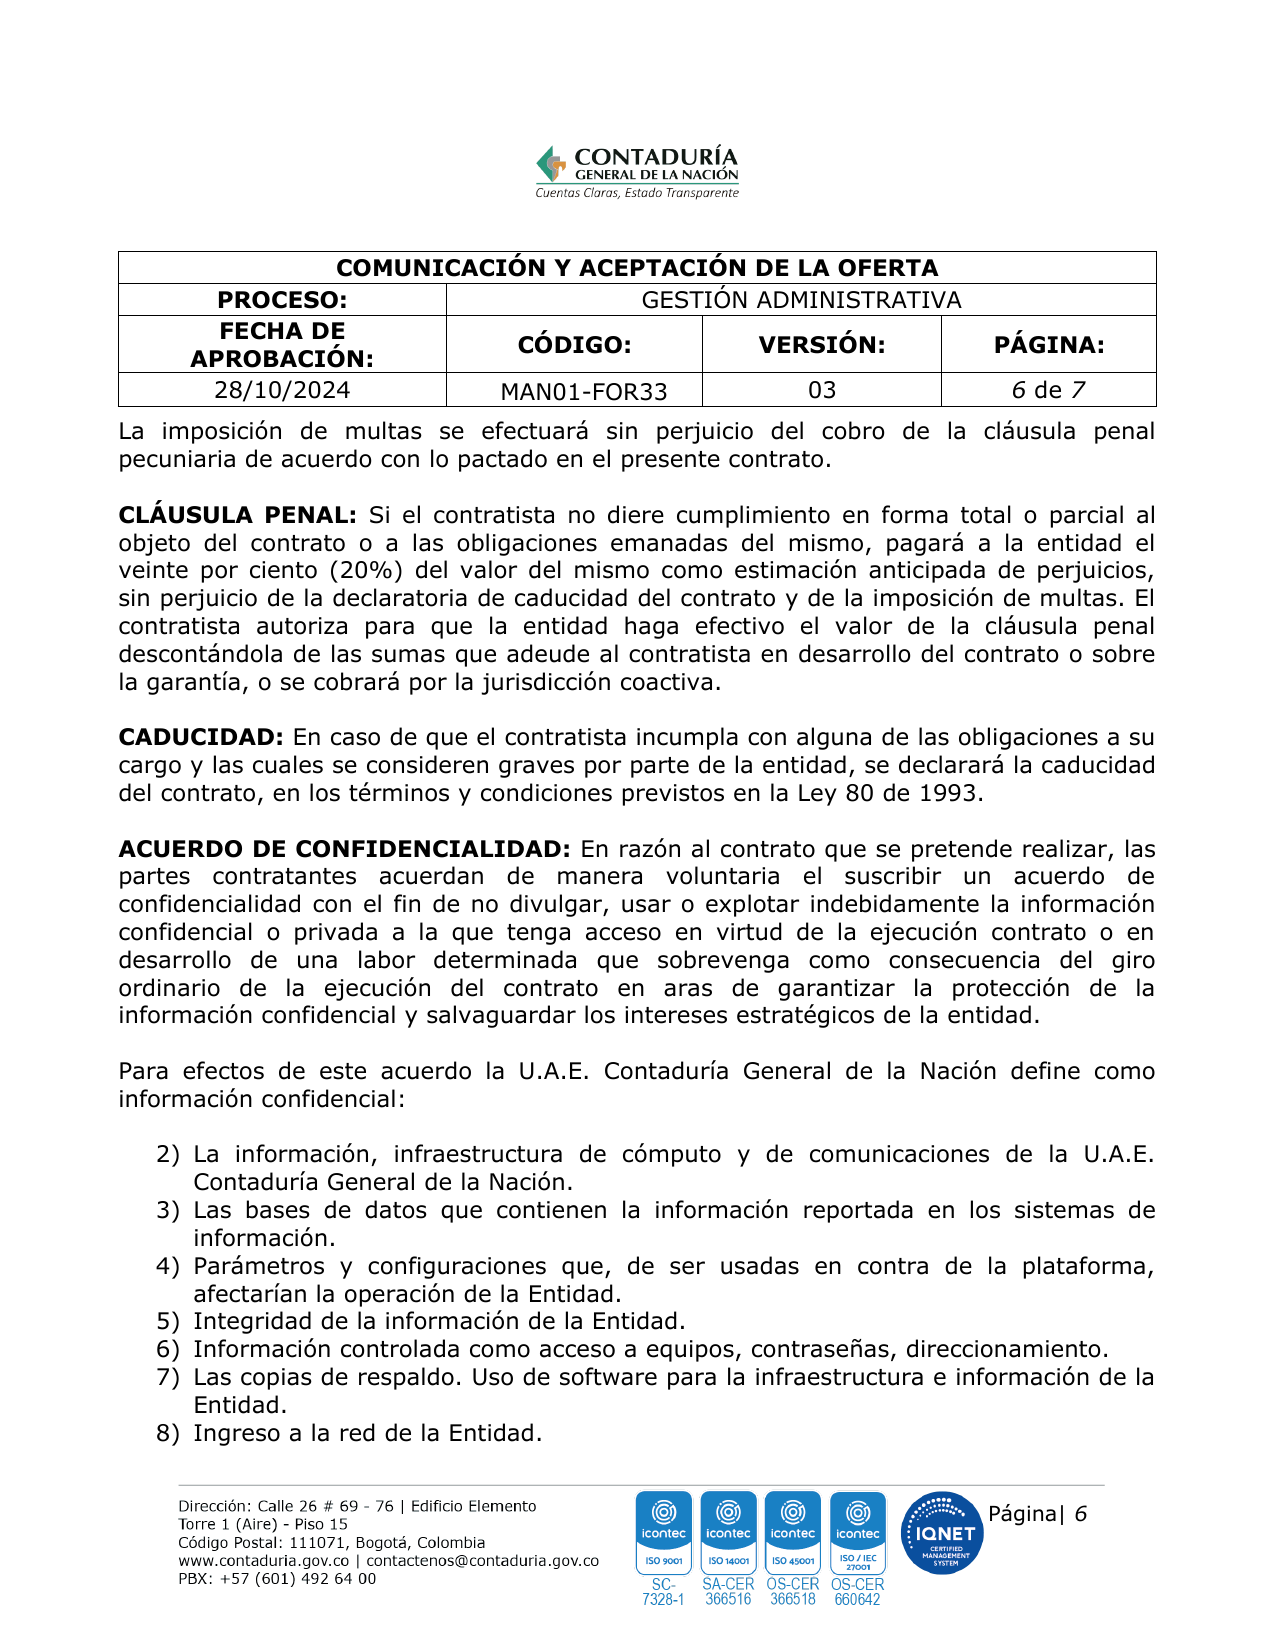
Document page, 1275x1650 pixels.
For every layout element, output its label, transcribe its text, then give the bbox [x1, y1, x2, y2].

text Para efectos de este acuerdo la U.A.E. Contaduría General de la Nación define como información confidencial: [118, 1056, 1157, 1112]
text La imposición de multas se efectuará sin perjuicio del cobro de la cláusula penal pecuniaria de acuerdo con lo pactado en el presente contrato. [118, 417, 1157, 472]
list Información controlada como acceso a equipos, contraseñas, direccionamiento. [156, 1334, 1157, 1362]
list Las bases de datos que contienen la información reportada en los sistemas de información. [156, 1196, 1157, 1251]
list Integridad de la información de la Entidad. [156, 1307, 1157, 1334]
list La información, infraestructura de cómputo y de comunicaciones de la U.A.E. Contaduría General de la Nación. [156, 1140, 1157, 1196]
list Las copias de respaldo. Uso de software para la infraestructura e información de la Entidad. [156, 1362, 1157, 1418]
text CLÁUSULA PENAL: Si el contratista no diere cumplimiento en forma total o parcial al objeto del contrato o a las obligaciones emanadas del mismo, pagará a la entidad el veinte por ciento (20%) del valor del mismo como estimación anticipada de perjuicios, sin perjuicio de la declaratoria de caducidad del contrato y de la imposición de multas. El contratista autoriza para que la entidad haga efectivo el valor de la cláusula penal descontándola de las sumas que adeude al contratista en desarrollo del contrato o sobre la garantía, o se cobrará por la jurisdicción coactiva. [118, 500, 1157, 695]
text ACUERDO DE CONFIDENCIALIDAD: En razón al contrato que se pretende realizar, las partes contratantes acuerdan de manera voluntaria el suscribir un acuerdo de confidencialidad con el fin de no divulgar, usar o explotar indebidamente la información confidencial o privada a la que tenga acceso en virtud de la ejecución contrato o en desarrollo de una labor determinada que sobrevenga como consecuencia del giro ordinario de la ejecución del contrato en aras de garantizar la protección de la información confidencial y salvaguardar los intereses estratégicos de la entidad. [118, 834, 1157, 1029]
picture [179, 92, 1096, 251]
list Ingreso a la red de la Entidad. [156, 1418, 1157, 1446]
picture [0, 1477, 1275, 1610]
list Parámetros y configuraciones que, de ser usadas en contra de la plataforma, afectarían la operación de la Entidad. [156, 1251, 1157, 1307]
text CADUCIDAD: En caso de que el contratista incumpla con alguna de las obligaciones a su cargo y las cuales se consideren graves por parte de la entidad, se declarará la caducidad del contrato, en los términos y condiciones previstos en la Ley 80 de 1993. [118, 723, 1157, 806]
